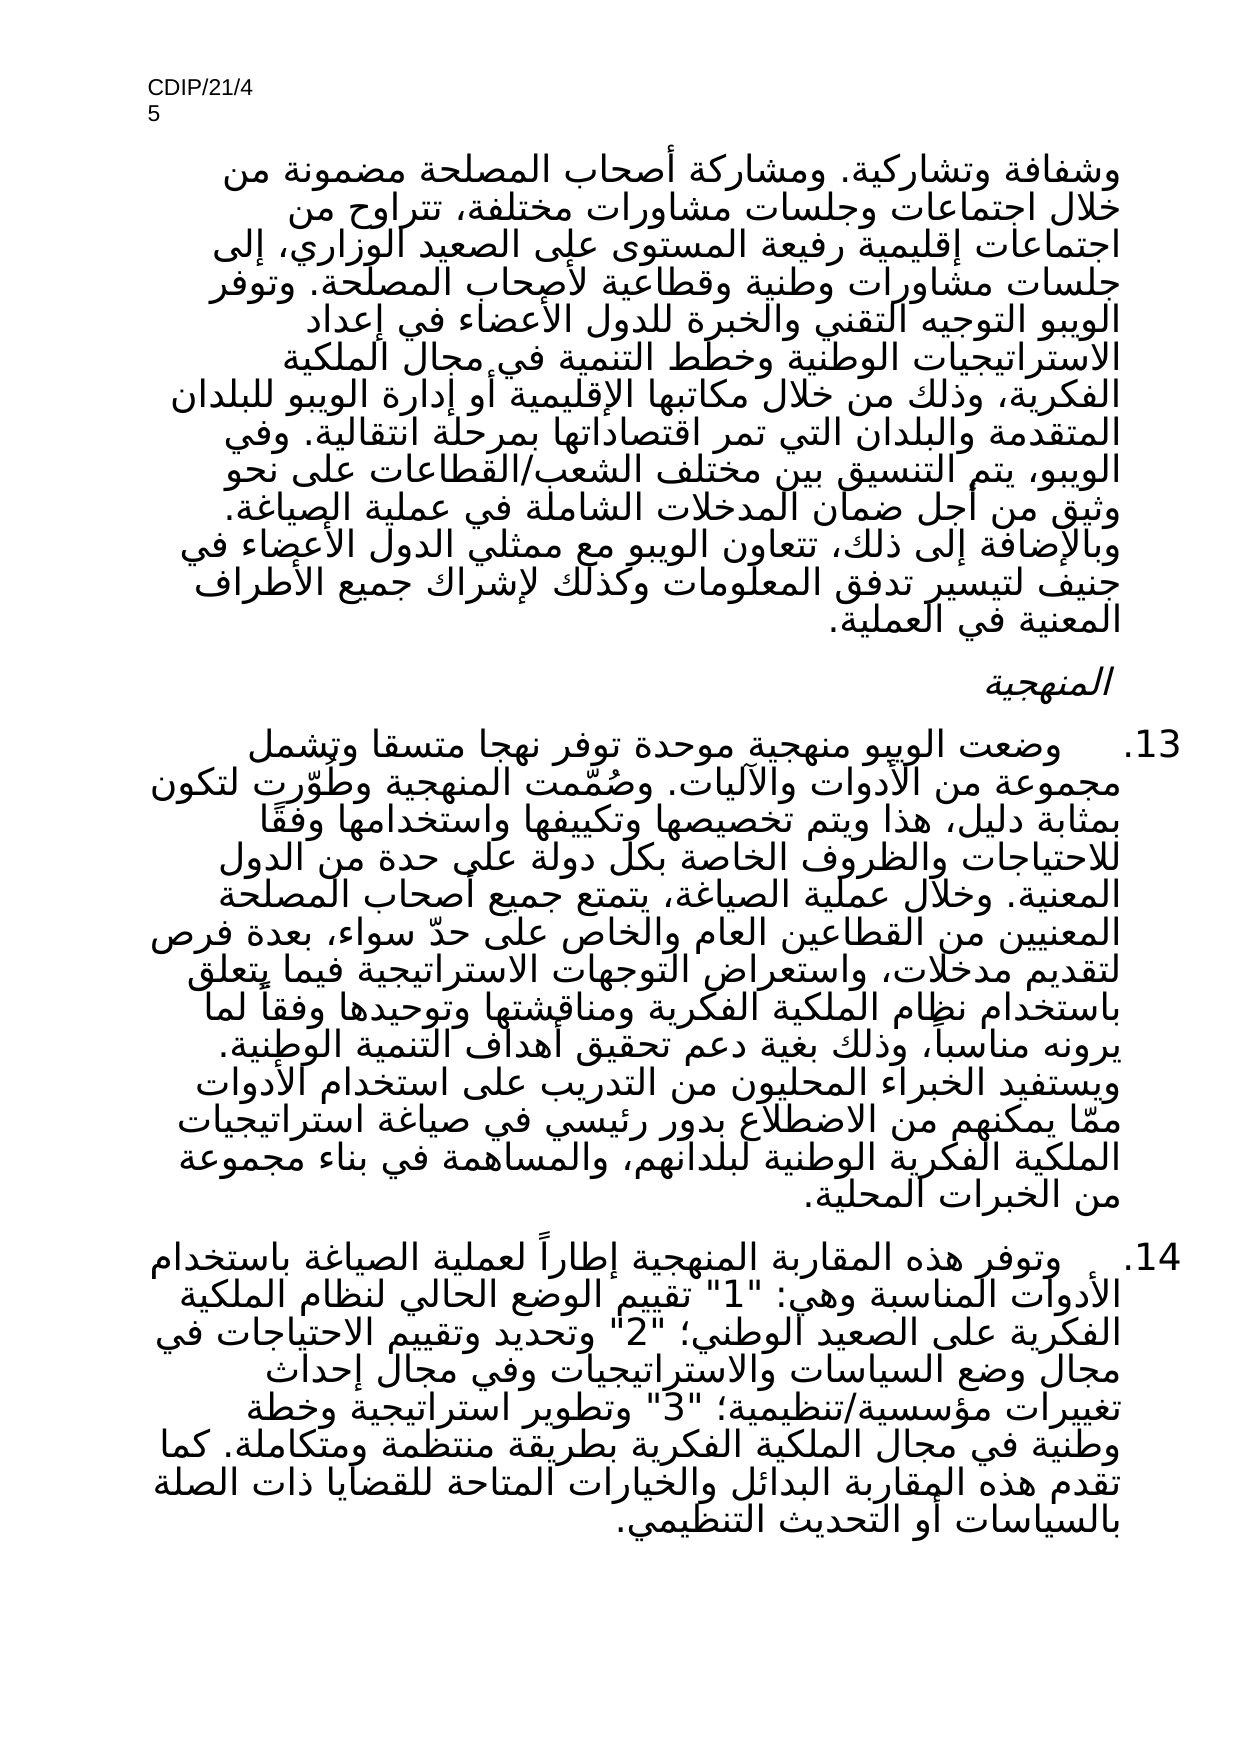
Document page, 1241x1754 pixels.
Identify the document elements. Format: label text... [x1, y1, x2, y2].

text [148, 153, 1122, 640]
text وتوفر هذه المقاربة المنهجية إطاراً لعملية الصياغة باستخدام الأدوات المناسبة وهي: "1" تقييم الوضع الحالي لنظام الملكية الفكرية على الصعيد الوطني؛ "2" وتحديد وتقييم الاحتياجات في مجال وضع السياسات والاستراتيجيات وفي مجال إحداث تغييرات مؤسسية/تنظيمية؛ "3" وتطوير استراتيجية وخطة وطنية في مجال الملكية الفكرية بطريقة منتظمة ومتكاملة. كما تقدم هذه المقاربة البدائل والخيارات المتاحة للقضايا ذات الصلة بالسياسات أو التحديث التنظيمي. [148, 1240, 1122, 1540]
subtitle المنهجية [148, 665, 1122, 703]
text وضعت الويبو منهجية موحدة توفر نهجا متسقا وتشمل مجموعة من الأدوات والآليات. وصُمّمت المنهجية وطُوّرت لتكون بمثابة دليل، هذا ويتم تخصيصها وتكييفها واستخدامها وفقًا للاحتياجات والظروف الخاصة بكل دولة على حدة من الدول المعنية. وخلال عملية الصياغة، يتمتع جميع أصحاب المصلحة المعنيين من القطاعين العام والخاص على حدّ سواء، بعدة فرص لتقديم مدخلات، واستعراض التوجهات الاستراتيجية فيما يتعلق باستخدام نظام الملكية الفكرية ومناقشتها وتوحيدها وفقاً لما يرونه مناسباً، وذلك بغية دعم تحقيق أهداف التنمية الوطنية. ويستفيد الخبراء المحليون من التدريب على استخدام الأدوات ممّا يمكنهم من الاضطلاع بدور رئيسي في صياغة استراتيجيات الملكية الفكرية الوطنية لبلدانهم، والمساهمة في بناء مجموعة من الخبرات المحلية. [148, 728, 1122, 1215]
